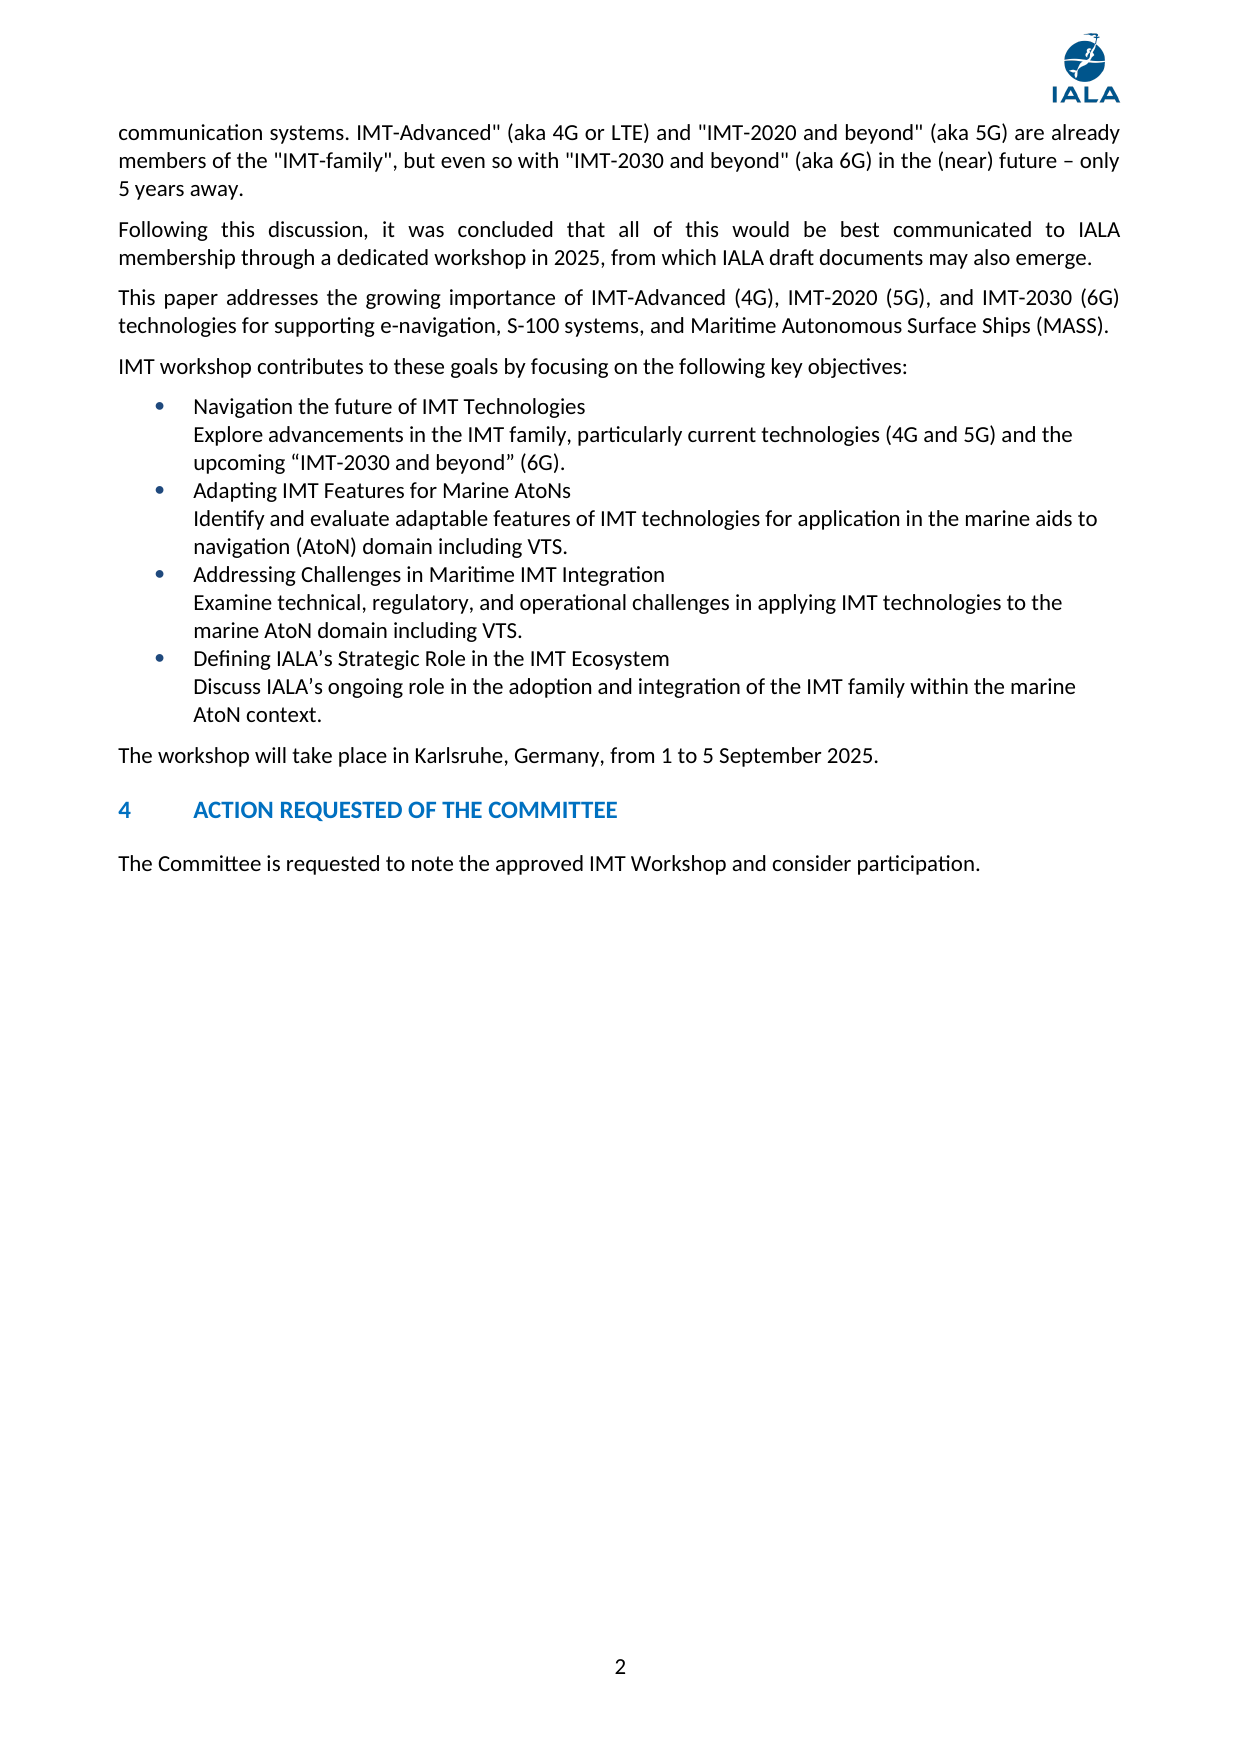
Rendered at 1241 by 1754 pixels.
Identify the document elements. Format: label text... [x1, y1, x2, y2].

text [118, 118, 1122, 202]
text IMT workshop contributes to these goals by focusing on the following key objectives: [118, 352, 1122, 380]
text The workshop will take place in Karlsruhe, Germany, from 1 to 5 September 2025. [118, 741, 1122, 769]
text Following this discussion, it was concluded that all of this would be best communicated to IALA membership through a dedicated workshop in 2025, from which IALA draft documents may also emerge. [118, 215, 1122, 271]
list Addressing Challenges in Maritime IMT Integration Examine technical, regulatory, and operational challenges in applying IMT technologies to the marine AtoN domain including VTS. [156, 560, 1122, 644]
list Navigation the future of IMT Technologies Explore advancements in the IMT family, particularly current technologies (4G and 5G) and the upcoming “IMT-2030 and beyond” (6G). [156, 392, 1122, 476]
subtitle 4 Action requested of the Committee [118, 794, 1122, 824]
text The Committee is requested to note the approved IMT Workshop and consider participation. [118, 849, 1122, 878]
list Adapting IMT Features for Marine AtoNs Identify and evaluate adaptable features of IMT technologies for application in the marine aids to navigation (AtoN) domain including VTS. [156, 476, 1122, 560]
text This paper addresses the growing importance of IMT-Advanced (4G), IMT-2020 (5G), and IMT-2030 (6G) technologies for supporting e-navigation, S-100 systems, and Maritime Autonomous Surface Ships (MASS). [118, 283, 1122, 339]
picture [1037, 25, 1132, 118]
list Defining IALA’s Strategic Role in the IMT Ecosystem Discuss IALA’s ongoing role in the adoption and integration of the IMT family within the marine AtoN context. [156, 644, 1122, 728]
